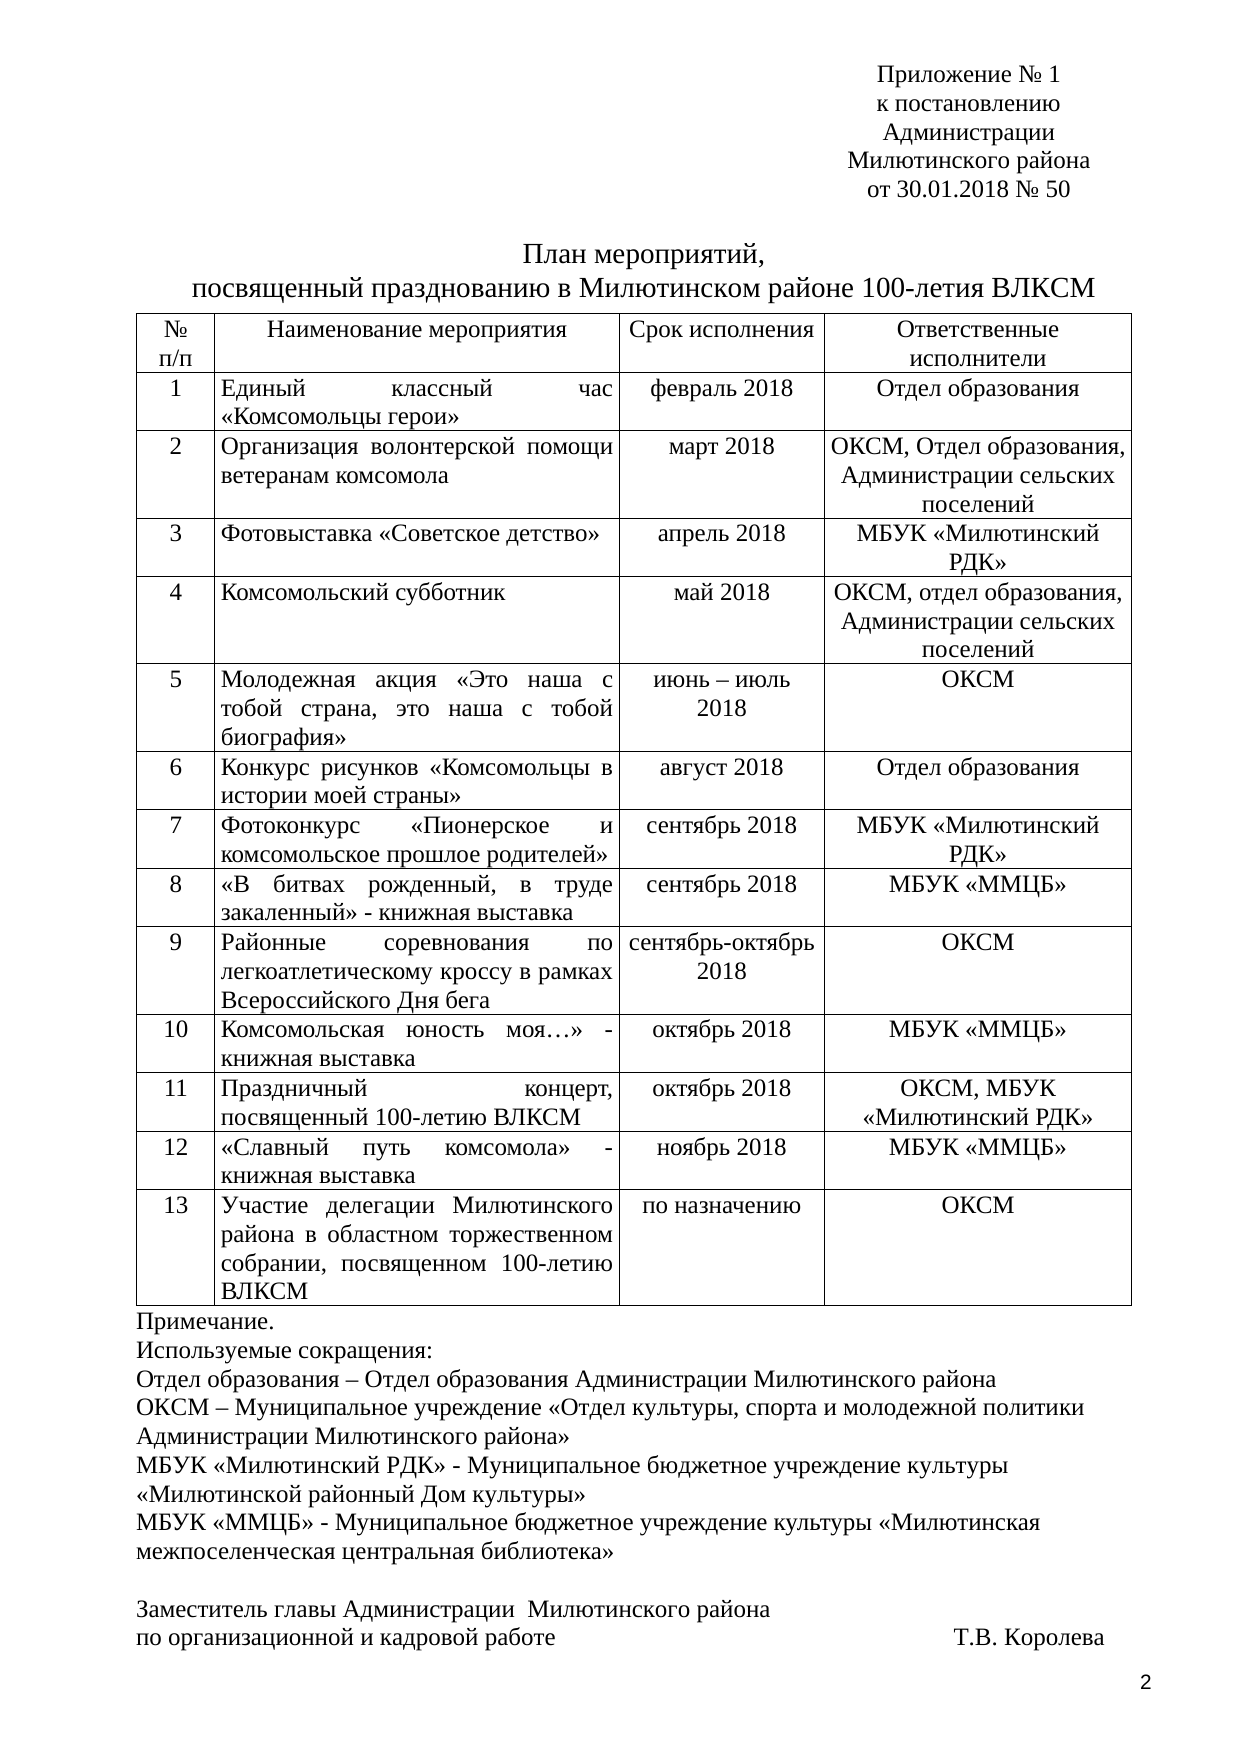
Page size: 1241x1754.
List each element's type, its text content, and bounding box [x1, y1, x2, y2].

table_cell МБУК «Милютинский РДК» [825, 810, 1131, 868]
table_cell февраль 2018 [620, 373, 824, 430]
table_cell Отдел образования [825, 752, 1131, 809]
table_cell ОКСМ [825, 927, 1131, 1013]
table_cell «В битвах рожденный, в труде закаленный» - книжная выставка [215, 869, 619, 926]
text Милютинского района [786, 145, 1152, 174]
table_cell ОКСМ, Отдел образования, Администрации сельских поселений [825, 431, 1131, 517]
text Отдел образования – Отдел образования Администрации Милютинского района [136, 1364, 1152, 1392]
table_cell Праздничный концерт, посвященный 100-летию ВЛКСМ [215, 1073, 619, 1131]
table_cell апрель 2018 [620, 519, 824, 576]
table_cell ОКСМ, МБУК «Милютинский РДК» [825, 1073, 1131, 1131]
table_cell Молодежная акция «Это наша с тобой страна, это наша с тобой биография» [215, 664, 619, 751]
table_cell 1 [137, 373, 214, 430]
table_cell Комсомольский субботник [215, 577, 619, 663]
table_cell 11 [137, 1073, 214, 1131]
table_cell сентябрь-октябрь 2018 [620, 927, 824, 1013]
table_cell МБУК «Милютинский РДК» [825, 519, 1131, 576]
table_cell октябрь 2018 [620, 1015, 824, 1072]
table_cell март 2018 [620, 431, 824, 517]
text МБУК «Милютинский РДК» - Муниципальное бюджетное учреждение культуры «Милютинской районный Дом культуры» [136, 1450, 1152, 1507]
text к постановлению [786, 88, 1152, 117]
text посвященный празднованию в Милютинском районе 100-летия ВЛКСМ [136, 270, 1152, 303]
table_cell 3 [137, 519, 214, 576]
table_header Наименование мероприятия [215, 314, 619, 372]
text Заместитель главы Администрации Милютинского района [136, 1594, 1152, 1622]
table_cell ОКСМ [825, 1190, 1131, 1305]
table_cell 12 [137, 1132, 214, 1189]
table_cell 13 [137, 1190, 214, 1305]
table_cell ОКСМ, отдел образования, Администрации сельских поселений [825, 577, 1131, 663]
text Используемые сокращения: [136, 1335, 1152, 1364]
table_cell 10 [137, 1015, 214, 1072]
table_cell Фотоконкурс «Пионерское и комсомольское прошлое родителей» [215, 810, 619, 868]
text План мероприятий, [136, 236, 1152, 270]
text ОКСМ – Муниципальное учреждение «Отдел культуры, спорта и молодежной политики Администрации Милютинского района» [136, 1392, 1152, 1450]
text МБУК «ММЦБ» - Муниципальное бюджетное учреждение культуры «Милютинская межпоселенческая центральная библиотека» [136, 1507, 1152, 1565]
table_cell 8 [137, 869, 214, 926]
table_cell Единый классный час «Комсомольцы герои» [215, 373, 619, 430]
table_cell ноябрь 2018 [620, 1132, 824, 1189]
table_cell сентябрь 2018 [620, 810, 824, 868]
table_cell 6 [137, 752, 214, 809]
table_cell Участие делегации Милютинского района в областном торжественном собрании, посвященном 100-летию ВЛКСМ [215, 1190, 619, 1305]
table_cell ОКСМ [825, 664, 1131, 751]
table_cell 2 [137, 431, 214, 517]
table_cell по назначению [620, 1190, 824, 1305]
table_header Ответственные исполнители [825, 314, 1131, 372]
text по организационной и кадровой работе Т.В. Королева [136, 1622, 1152, 1651]
table_cell МБУК «ММЦБ» [825, 1015, 1131, 1072]
table_cell июнь – июль 2018 [620, 664, 824, 751]
table_cell МБУК «ММЦБ» [825, 1132, 1131, 1189]
table_cell Отдел образования [825, 373, 1131, 430]
table_header № п/п [137, 314, 214, 372]
text Примечание. [136, 1306, 1152, 1335]
table_cell 7 [137, 810, 214, 868]
table_cell Фотовыставка «Советское детство» [215, 519, 619, 576]
table_cell 4 [137, 577, 214, 663]
table_cell Организация волонтерской помощи ветеранам комсомола [215, 431, 619, 517]
table_header Срок исполнения [620, 314, 824, 372]
table_cell 5 [137, 664, 214, 751]
table_cell август 2018 [620, 752, 824, 809]
table_cell Комсомольская юность моя…» - книжная выставка [215, 1015, 619, 1072]
text Приложение № 1 [786, 59, 1152, 88]
table_cell сентябрь 2018 [620, 869, 824, 926]
table_cell МБУК «ММЦБ» [825, 869, 1131, 926]
text Администрации [786, 117, 1152, 145]
table_cell май 2018 [620, 577, 824, 663]
table_cell 9 [137, 927, 214, 1013]
text от 30.01.2018 № 50 [786, 174, 1152, 203]
table_cell «Славный путь комсомола» - книжная выставка [215, 1132, 619, 1189]
table_cell Конкурс рисунков «Комсомольцы в истории моей страны» [215, 752, 619, 809]
table_cell октябрь 2018 [620, 1073, 824, 1131]
table_cell Районные соревнования по легкоатлетическому кроссу в рамках Всероссийского Дня бега [215, 927, 619, 1013]
